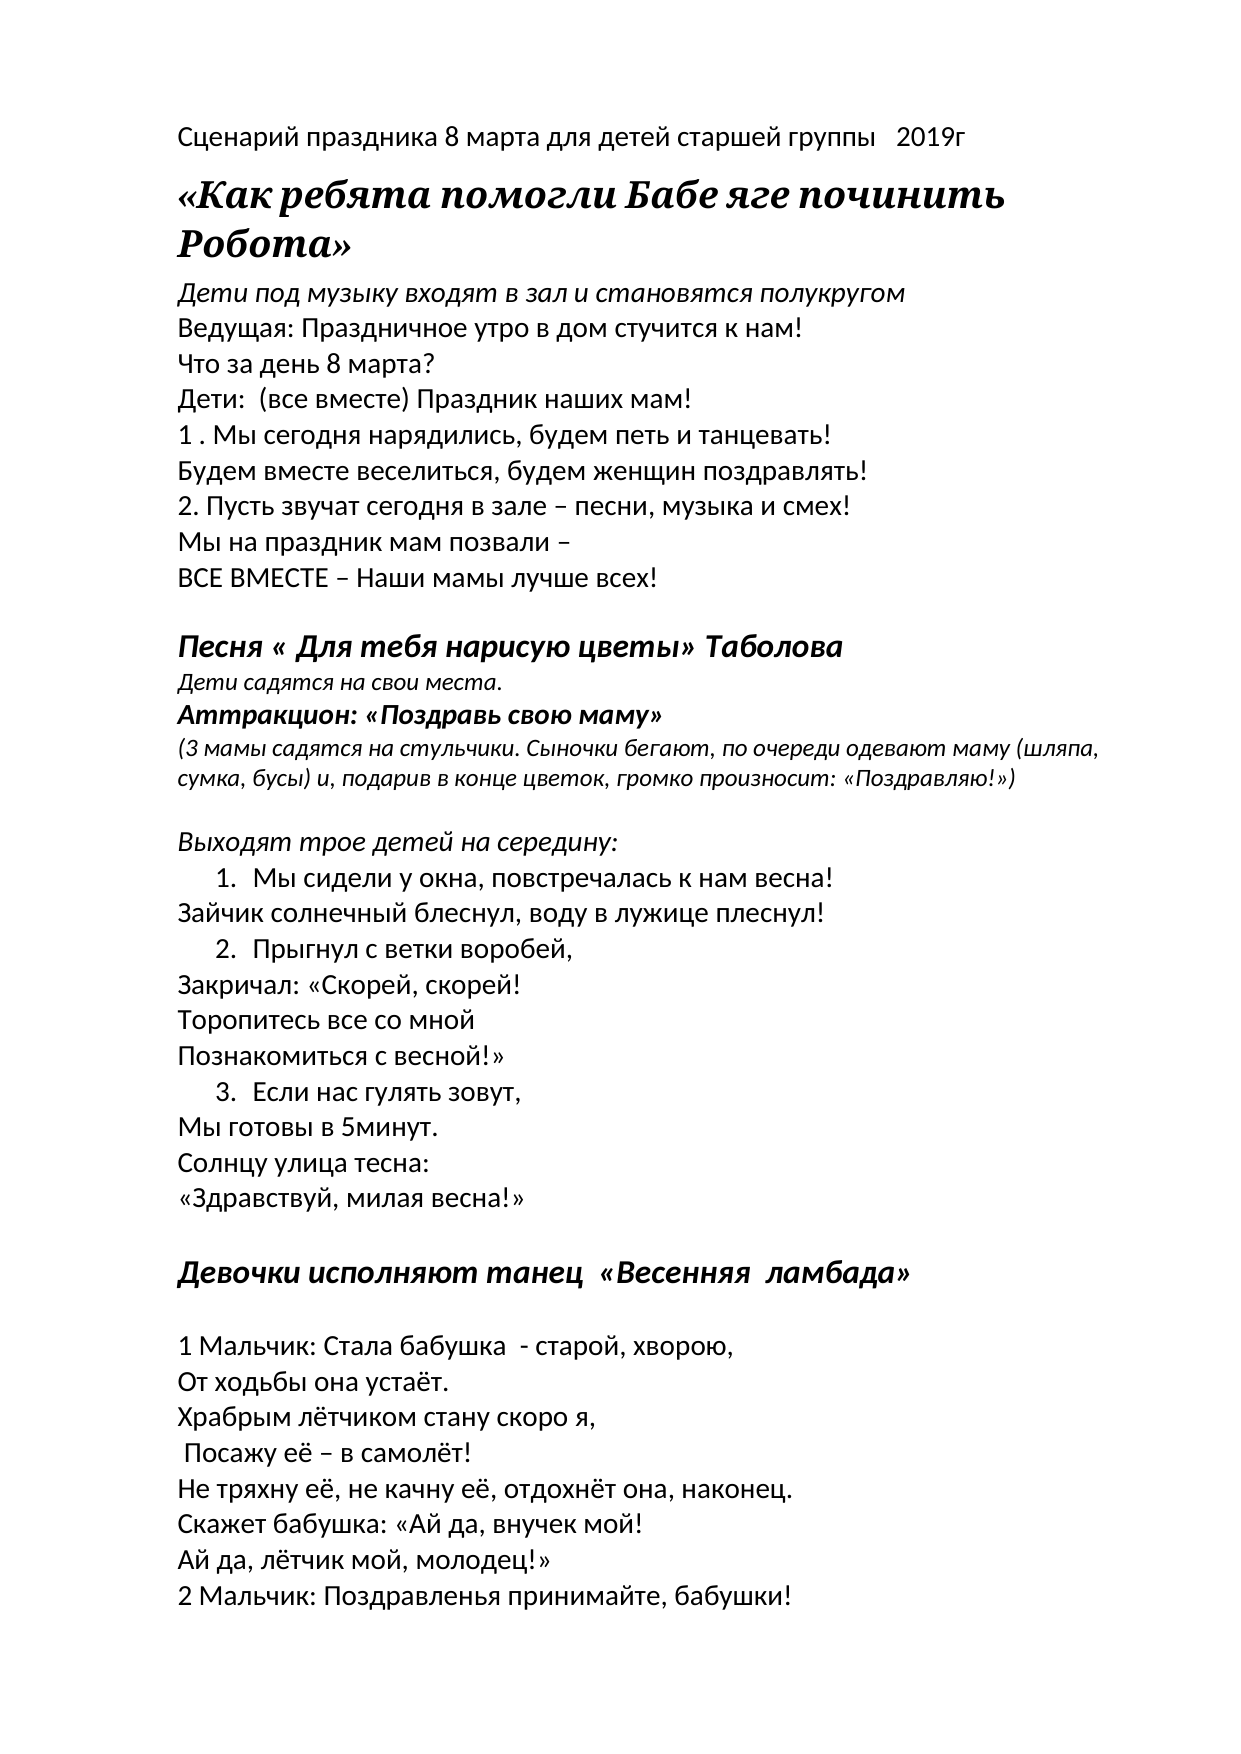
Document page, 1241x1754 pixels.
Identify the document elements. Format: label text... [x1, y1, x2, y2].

text 1 . Мы сегодня нарядились, будем петь и танцевать! [177, 416, 1152, 452]
text От ходьбы она устаёт. [177, 1363, 1152, 1398]
text Выходят трое детей на середину: [177, 823, 1152, 859]
text Дети под музыку входят в зал и становятся полукругом [177, 274, 1152, 309]
text «Здравствуй, милая весна!» [177, 1179, 1152, 1215]
text Дети: (все вместе) Праздник наших мам! [177, 381, 1152, 416]
text 2 Мальчик: Поздравленья принимайте, бабушки! [177, 1577, 1152, 1612]
subtitle «Как ребята помогли Бабе яге починить Робота» [177, 174, 1152, 267]
text Будем вместе веселиться, будем женщин поздравлять! [177, 452, 1152, 487]
text Зайчик солнечный блеснул, воду в лужице плеснул! [177, 894, 1152, 930]
text Познакомиться с весной!» [177, 1037, 1152, 1073]
text Аттракцион: «Поздравь свою маму» [177, 696, 1152, 732]
text Девочки исполняют танец «Весенняя ламбада» [177, 1251, 1152, 1292]
text Дети садятся на свои места. [177, 666, 1152, 696]
text Что за день 8 марта? [177, 345, 1152, 381]
text Сценарий праздника 8 марта для детей старшей группы 2019г [177, 118, 1152, 154]
list Если нас гулять зовут, [215, 1073, 1152, 1108]
list Прыгнул с ветки воробей, [215, 930, 1152, 966]
text (3 мамы садятся на стульчики. Сыночки бегают, по очереди одевают маму (шляпа, сумка, бусы) и, подарив в конце цветок, громко произносит: «Поздравляю!») [177, 732, 1152, 793]
text Храбрым лётчиком стану скоро я, [177, 1398, 1152, 1434]
text Песня « Для тебя нарисую цветы» Таболова [177, 625, 1152, 666]
text Ай да, лётчик мой, молодец!» [177, 1541, 1152, 1577]
text Мы на праздник мам позвали – [177, 523, 1152, 559]
text Закричал: «Скорей, скорей! [177, 966, 1152, 1001]
text Посажу её – в самолёт! [177, 1434, 1152, 1470]
text Ведущая: Праздничное утро в дом стучится к нам! [177, 309, 1152, 345]
list Мы сидели у окна, повстречалась к нам весна! [215, 859, 1152, 894]
text 1 Мальчик: Стала бабушка - старой, хворою, [177, 1327, 1152, 1363]
text Скажет бабушка: «Ай да, внучек мой! [177, 1505, 1152, 1541]
text 2. Пусть звучат сегодня в зале – песни, музыка и смех! [177, 487, 1152, 523]
text Мы готовы в 5минут. [177, 1108, 1152, 1144]
text Торопитесь все со мной [177, 1001, 1152, 1037]
text ВСЕ ВМЕСТЕ – Наши мамы лучше всех! [177, 559, 1152, 594]
text Не тряхну её, не качну её, отдохнёт она, наконец. [177, 1470, 1152, 1505]
text Солнцу улица тесна: [177, 1144, 1152, 1179]
